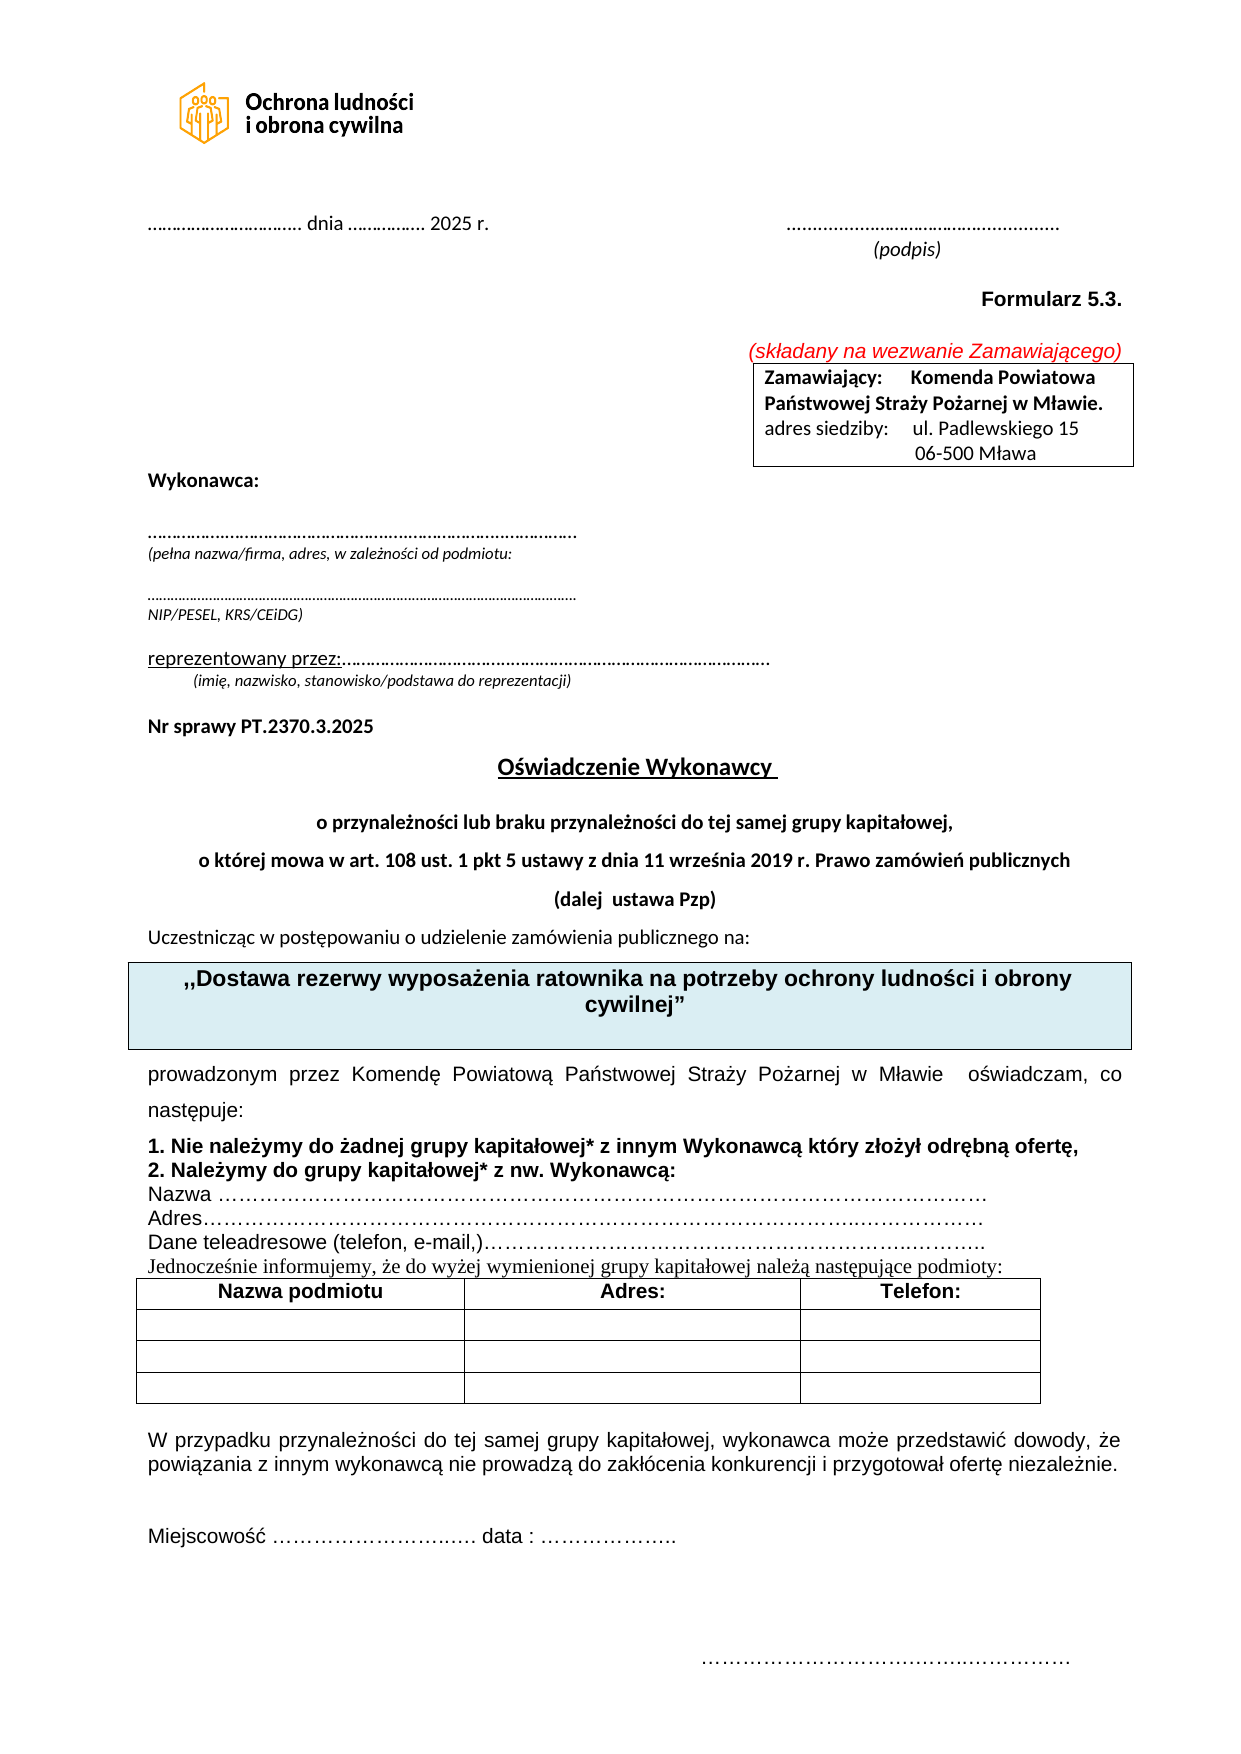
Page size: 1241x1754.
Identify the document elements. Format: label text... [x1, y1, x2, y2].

table_cell [465, 1341, 800, 1372]
text (imię, nazwisko, stanowisko/podstawa do reprezentacji) [148, 670, 576, 691]
text (składany na wezwanie Zamawiającego) [148, 339, 1122, 363]
table_header Nazwa podmiotu [137, 1279, 464, 1309]
text prowadzonym przez Komendę Powiatową Państwowej Straży Pożarnej w Mławie oświadczam, co następuje: [148, 1062, 1122, 1122]
text NIP/PESEL, KRS/CEiDG) [148, 604, 1122, 624]
text Nazwa ………………………………………………………………………………………………… [148, 1182, 1122, 1206]
table_cell [137, 1341, 464, 1372]
text ………………………….……..…………… [148, 1645, 1122, 1669]
table_cell [137, 1373, 464, 1403]
table_cell [801, 1373, 1040, 1403]
text Jednocześnie informujemy, że do wyżej wymienionej grupy kapitałowej należą następujące podmioty: [148, 1254, 1122, 1278]
text W przypadku przynależności do tej samej grupy kapitałowej, wykonawca może przedstawić dowody, że powiązania z innym wykonawcą nie prowadzą do zakłócenia konkurencji i przygotował ofertę niezależnie. [148, 1428, 1122, 1476]
text reprezentowany przez:……………………………..……………………………………………… [148, 645, 1122, 670]
table_header Adres: [465, 1279, 800, 1309]
picture [147, 59, 445, 168]
text 2. Należymy do grupy kapitałowej* z nw. Wykonawcą: [148, 1158, 1122, 1182]
table_cell [137, 1310, 464, 1340]
text Adres…………………………………………………………………………………..……………… [148, 1206, 1122, 1230]
text (pełna nazwa/firma, adres, w zależności od podmiotu: [148, 543, 1122, 564]
text Dane teleadresowe (telefon, e-mail,)……………………………………………………..……….. [148, 1230, 1122, 1254]
text Miejscowość ……………………..…. data : ……………….. [148, 1524, 1122, 1548]
text Wykonawca: [148, 467, 1122, 492]
text o przynależności lub braku przynależności do tej samej grupy kapitałowej, o której mowa w art. 108 ust. 1 pkt 5 ustawy z dnia 11 września 2019 r. Prawo zamówień publicznych (dalej ustawa Pzp) [148, 809, 1122, 911]
table_cell [801, 1341, 1040, 1372]
table_cell [801, 1310, 1040, 1340]
text Oświadczenie Wykonawcy [148, 751, 1122, 782]
table_header Zamawiający: Komenda Powiatowa Państwowej Straży Pożarnej w Mławie. adres siedziby: ul. Padlewskiego 15 06-500 Mława [754, 364, 1133, 466]
table_cell [465, 1373, 800, 1403]
text Formularz 5.3. [148, 287, 1122, 311]
text (podpis) [148, 236, 1122, 261]
text Nr sprawy PT.2370.3.2025 [148, 713, 1122, 739]
table_header Telefon: [801, 1279, 1040, 1309]
text …………….…………………………….….………………..…………… [148, 518, 709, 543]
text Uczestnicząc w postępowaniu o udzielenie zamówienia publicznego na: [148, 924, 1122, 949]
text 1. Nie należymy do żadnej grupy kapitałowej* z innym Wykonawcą który złożył odrębną ofertę, [148, 1134, 1122, 1158]
text ,,Dostawa rezerwy wyposażenia ratownika na potrzeby ochrony ludności i obrony cywilnej” [129, 963, 1131, 1015]
text ………………………….. dnia ……………. 2025 r. .................…………………................ [148, 211, 1122, 236]
table_cell [465, 1310, 800, 1340]
text …………………………………………………………………………………………………. [148, 584, 1122, 604]
